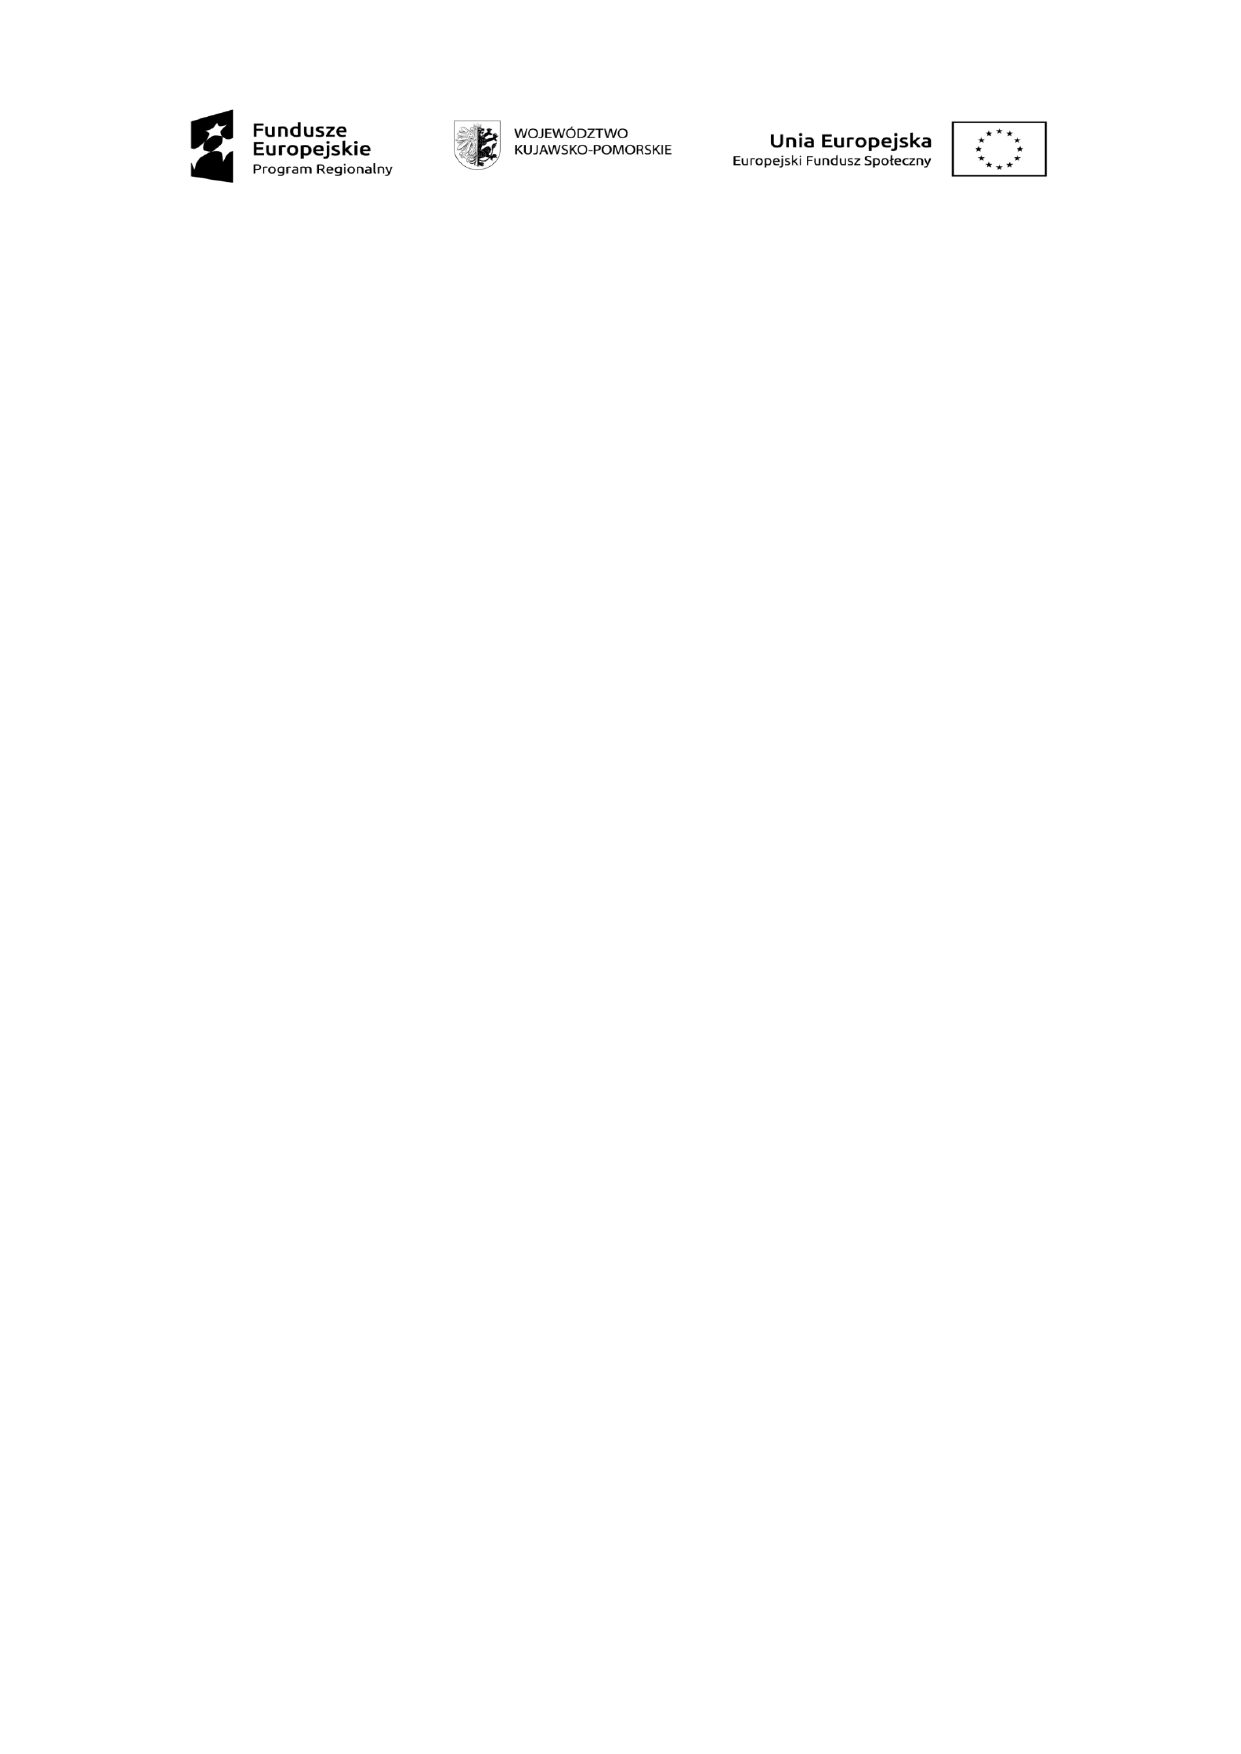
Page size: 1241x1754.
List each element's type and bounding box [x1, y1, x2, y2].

picture [162, 73, 1078, 193]
